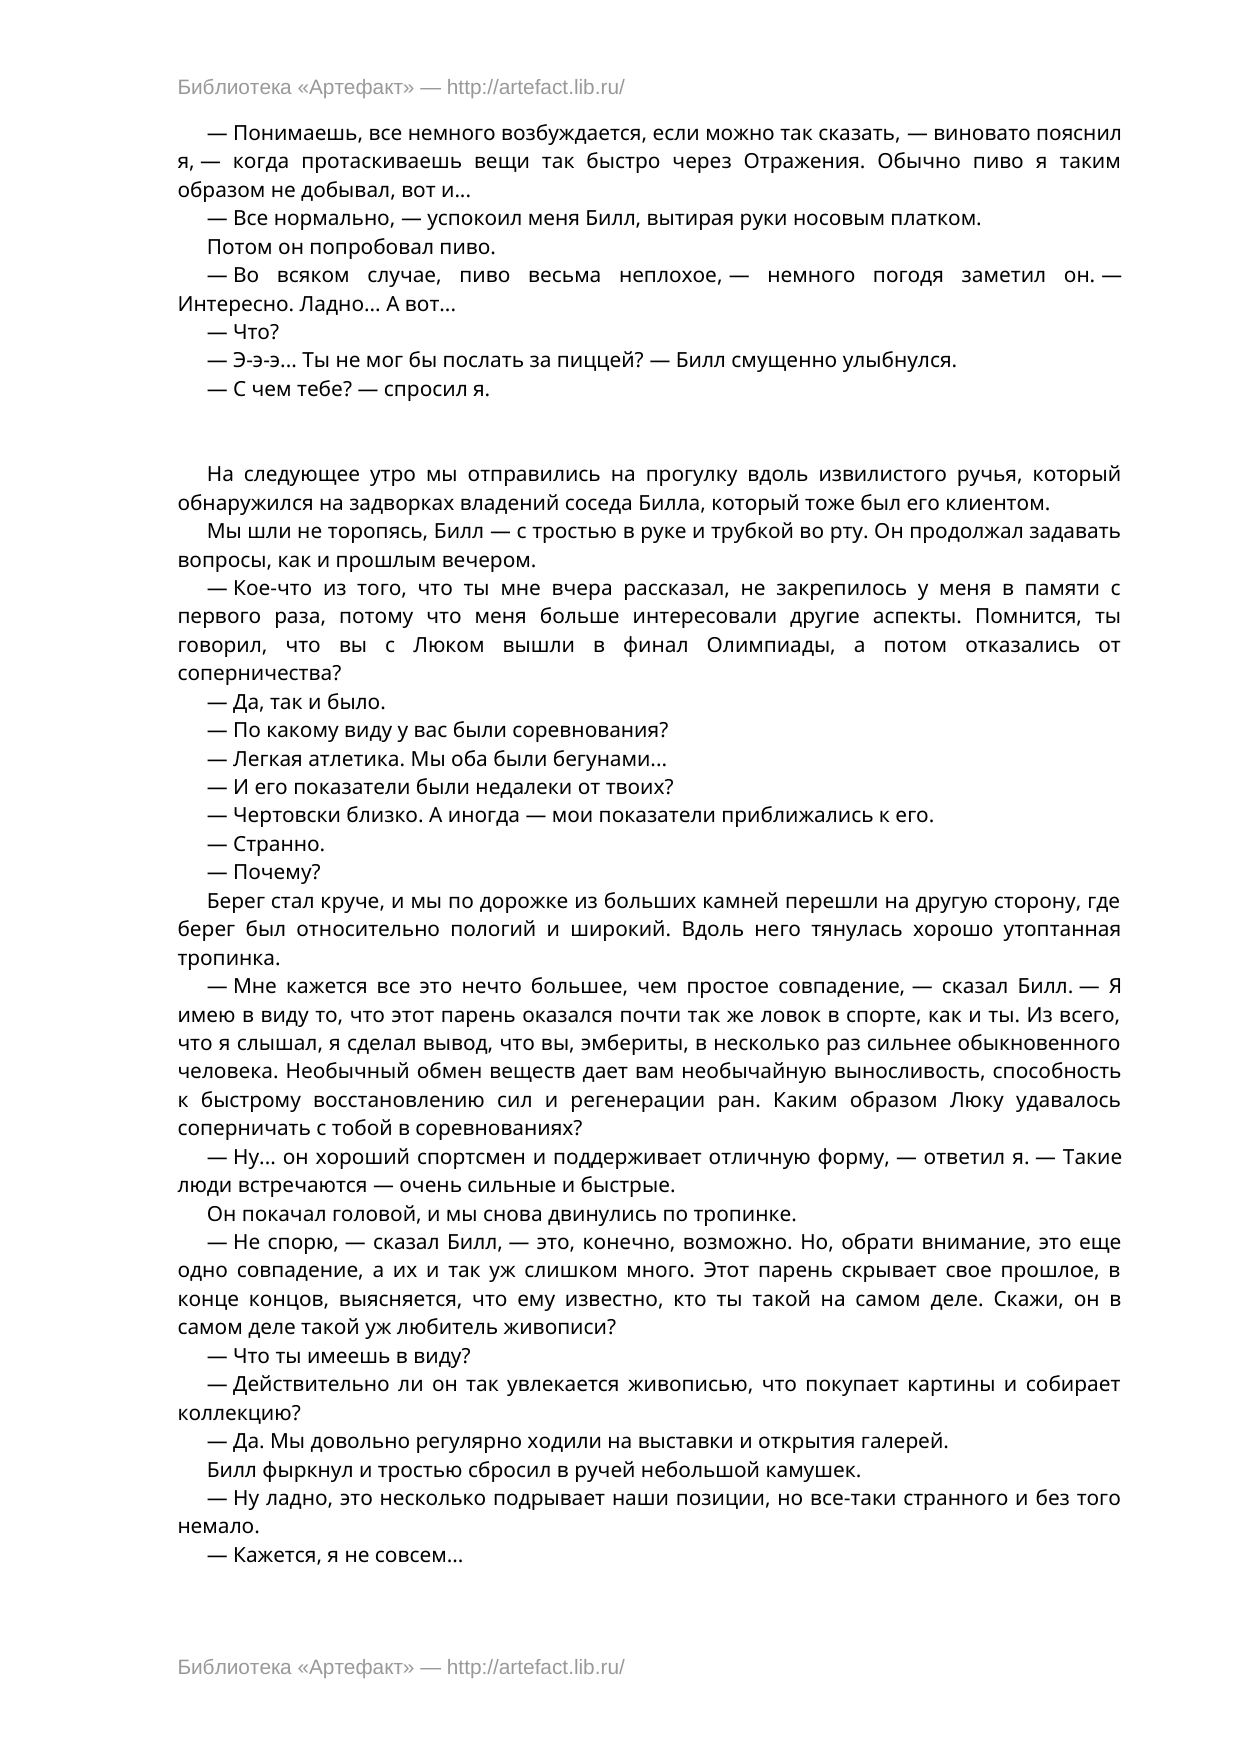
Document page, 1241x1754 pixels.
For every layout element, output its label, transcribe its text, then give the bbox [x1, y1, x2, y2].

text — Что ты имеешь в виду? [177, 1341, 1122, 1369]
text — Э-э-э... Ты не мог бы послать за пиццей? — Билл смущенно улыбнулся. [177, 346, 1122, 374]
text Мы шли не торопясь, Билл — с тростью в руке и трубкой во рту. Он продолжал задавать вопросы, как и прошлым вечером. [177, 516, 1122, 573]
text Потом он попробовал пиво. [177, 232, 1122, 260]
text — Да. Мы довольно регулярно ходили на выставки и открытия галерей. [177, 1426, 1122, 1455]
text — Не спорю, — сказал Билл, — это, конечно, возможно. Но, обрати внимание, это еще одно совпадение, а их и так уж слишком много. Этот парень скрывает свое прошлое, в конце концов, выясняется, что ему известно, кто ты такой на самом деле. Скажи, он в самом деле такой уж любитель живописи? [177, 1227, 1122, 1341]
text — Легкая атлетика. Мы оба были бегунами... [177, 744, 1122, 772]
text — И его показатели были недалеки от твоих? [177, 772, 1122, 801]
text — Ну... он хороший спортсмен и поддерживает отличную форму, — ответил я. — Такие люди встречаются — очень сильные и быстрые. [177, 1142, 1122, 1199]
text — Действительно ли он так увлекается живописью, что покупает картины и собирает коллекцию? [177, 1369, 1122, 1426]
text — Ну ладно, это несколько подрывает наши позиции, но все-таки странного и без того немало. [177, 1483, 1122, 1540]
text — Почему? [177, 857, 1122, 886]
text — С чем тебе? — спросил я. [177, 374, 1122, 402]
text — Все нормально, — успокоил меня Билл, вытирая руки носовым платком. [177, 203, 1122, 232]
text Берег стал круче, и мы по дорожке из больших камней перешли на другую сторону, где берег был относительно пологий и широкий. Вдоль него тянулась хорошо утоптанная тропинка. [177, 886, 1122, 971]
text — Что? [177, 317, 1122, 346]
text Билл фыркнул и тростью сбросил в ручей небольшой камушек. [177, 1455, 1122, 1483]
text — Во всяком случае, пиво весьма неплохое, — немного погодя заметил он. — Интересно. Ладно... А вот... [177, 260, 1122, 317]
text — Странно. [177, 829, 1122, 857]
text Он покачал головой, и мы снова двинулись по тропинке. [177, 1199, 1122, 1227]
text На следующее утро мы отправились на прогулку вдоль извилистого ручья, который обнаружился на задворках владений соседа Билла, который тоже был его клиентом. [177, 459, 1122, 516]
text — Чертовски близко. А иногда — мои показатели приближались к его. [177, 801, 1122, 829]
text — Понимаешь, все немного возбуждается, если можно так сказать, — виновато пояснил я, — когда протаскиваешь вещи так быстро через Отражения. Обычно пиво я таким образом не добывал, вот и... [177, 118, 1122, 203]
text — По какому виду у вас были соревнования? [177, 715, 1122, 744]
text — Кажется, я не совсем... [177, 1540, 1122, 1568]
text — Мне кажется все это нечто большее, чем простое совпадение, — сказал Билл. — Я имею в виду то, что этот парень оказался почти так же ловок в спорте, как и ты. Из всего, что я слышал, я сделал вывод, что вы, эмбериты, в несколько раз сильнее обыкновенного человека. Необычный обмен веществ дает вам необычайную выносливость, способность к быстрому восстановлению сил и регенерации ран. Каким образом Люку удавалось соперничать с тобой в соревнованиях? [177, 971, 1122, 1142]
text — Кое-что из того, что ты мне вчера рассказал, не закрепилось у меня в памяти с первого раза, потому что меня больше интересовали другие аспекты. Помнится, ты говорил, что вы с Люком вышли в финал Олимпиады, а потом отказались от соперничества? [177, 573, 1122, 687]
text — Да, так и было. [177, 687, 1122, 715]
